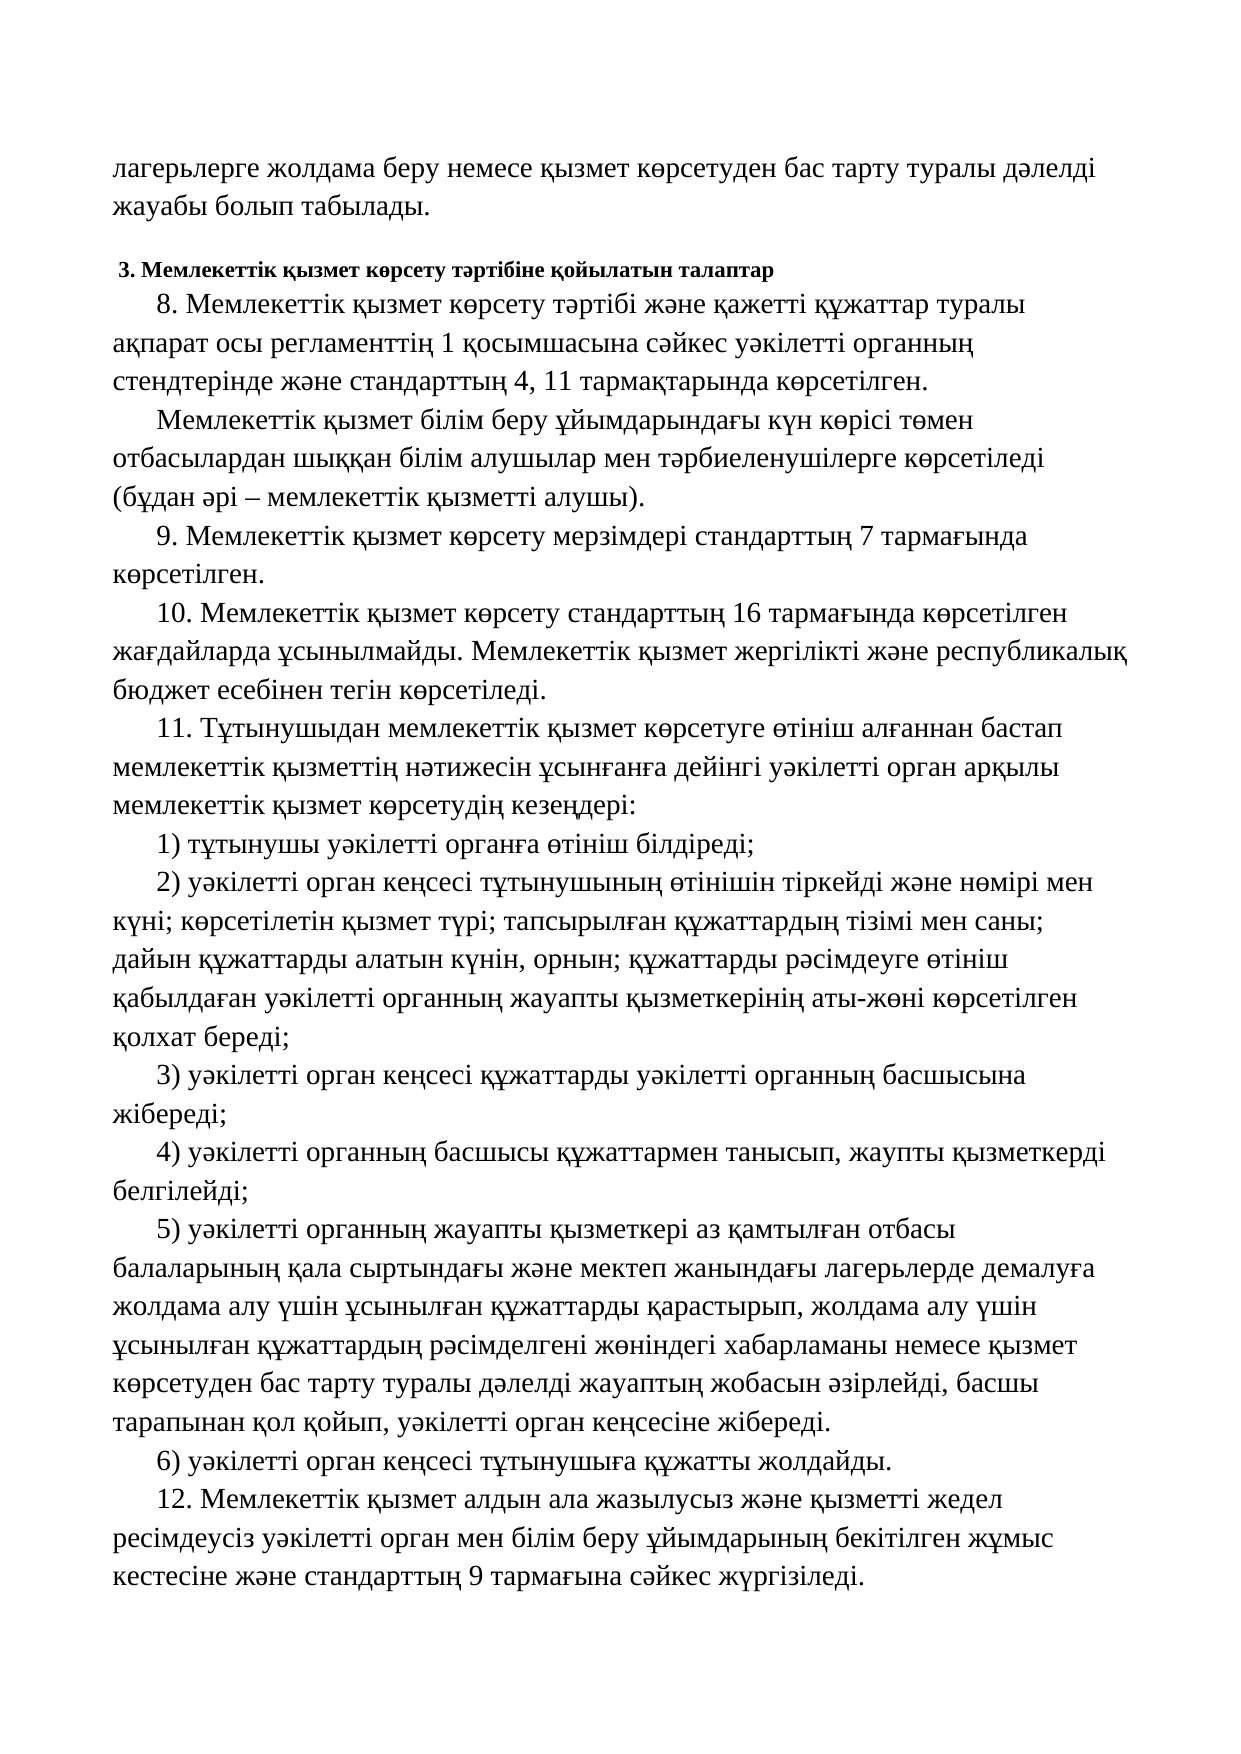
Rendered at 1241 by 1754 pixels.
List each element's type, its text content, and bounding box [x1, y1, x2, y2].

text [112, 286, 1128, 1592]
text 3. Мемлекеттік қызмет көрсету тәртібіне қойылатын талаптар [112, 256, 1128, 282]
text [112, 150, 1128, 252]
